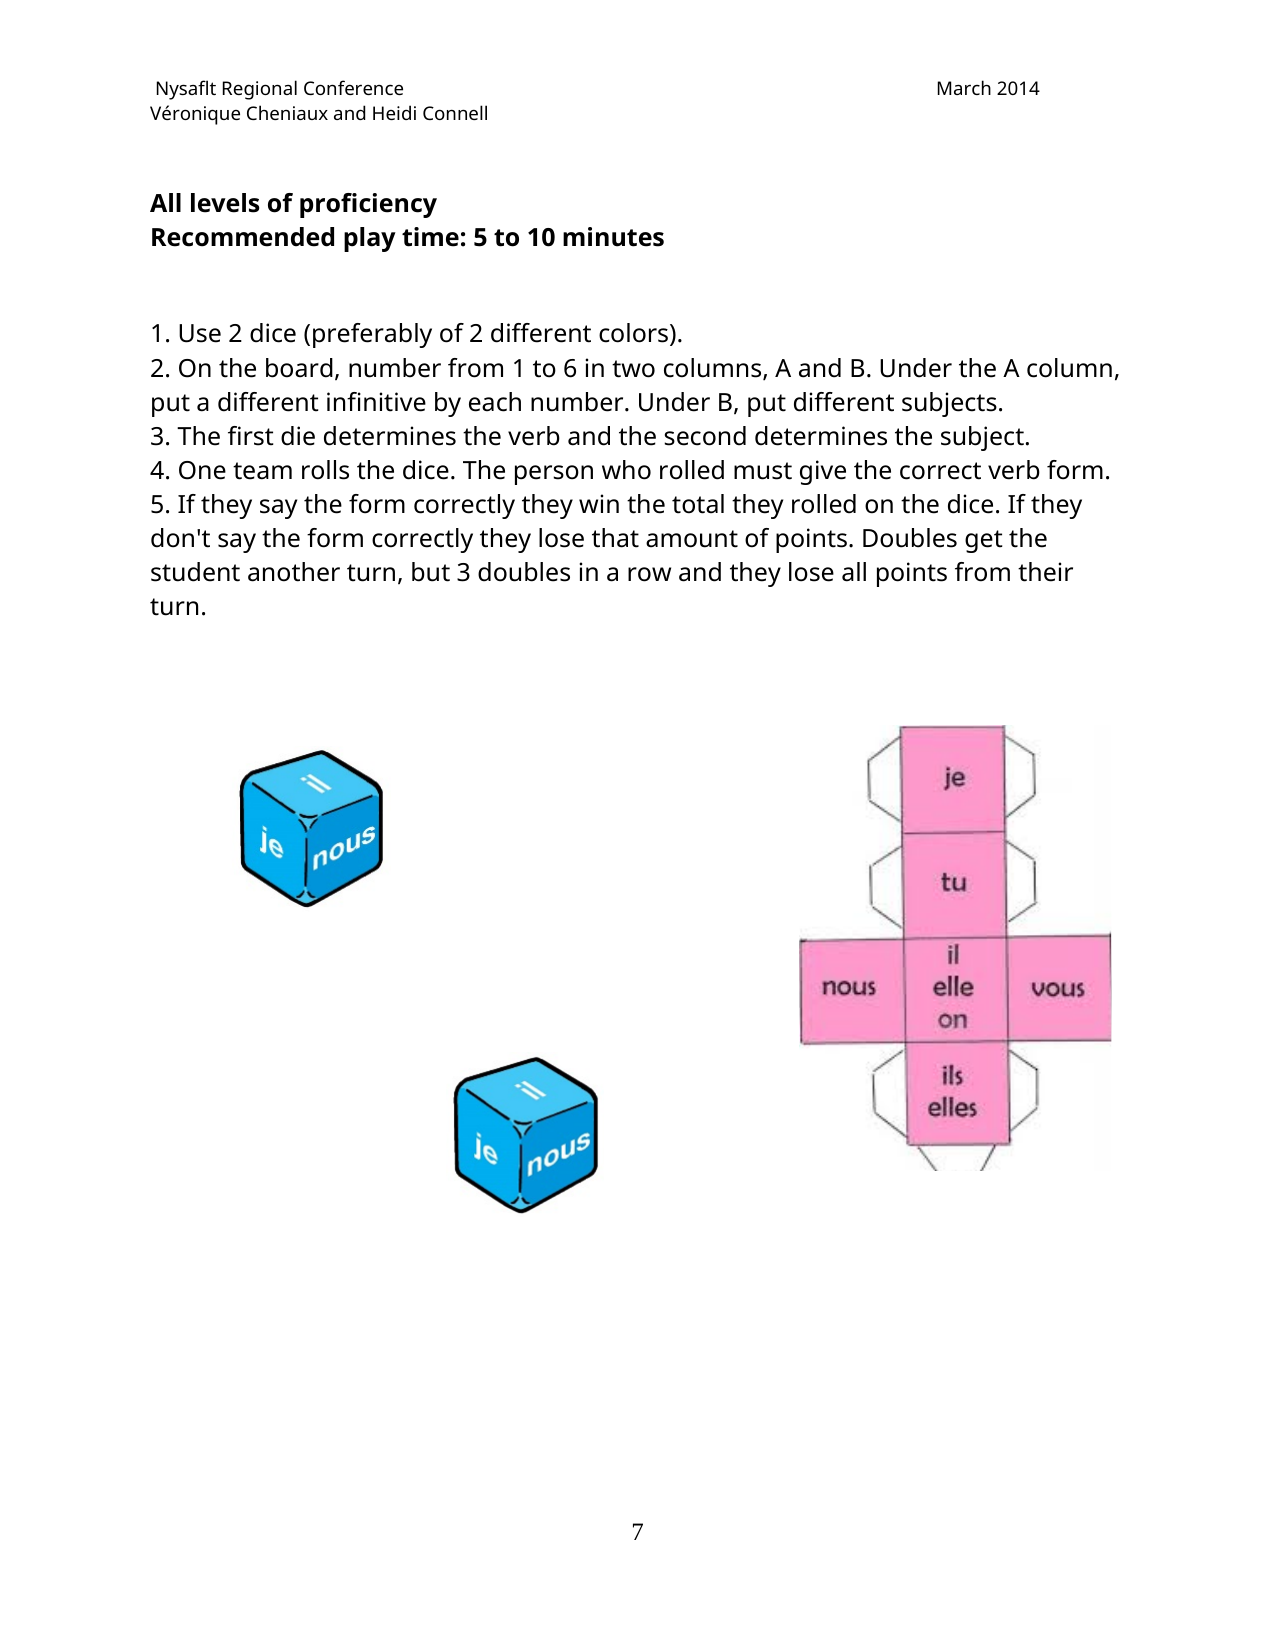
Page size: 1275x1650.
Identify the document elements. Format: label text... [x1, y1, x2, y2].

text All levels of proficiency [150, 186, 1125, 220]
text Recommended play time: 5 to 10 minutes [150, 220, 1125, 254]
list 2. On the board, number from 1 to 6 in two columns, A and B. Under the A column, put a different infinitive by each number. Under B, put different subjects. 3. The first die determines the verb and the second determines the subject. 4. One team rolls the dice. The person who rolled must give the correct verb form. 5. If they say the form correctly they win the total they rolled on the dice. If they don't say the form correctly they lose that amount of points. Doubles get the student another turn, but 3 doubles in a row and they lose all points from their turn. [150, 350, 1125, 623]
picture [230, 746, 391, 912]
picture [799, 725, 1112, 1171]
list 1. Use 2 dice (preferably of 2 different colors). [150, 293, 1125, 350]
picture [444, 1052, 604, 1215]
